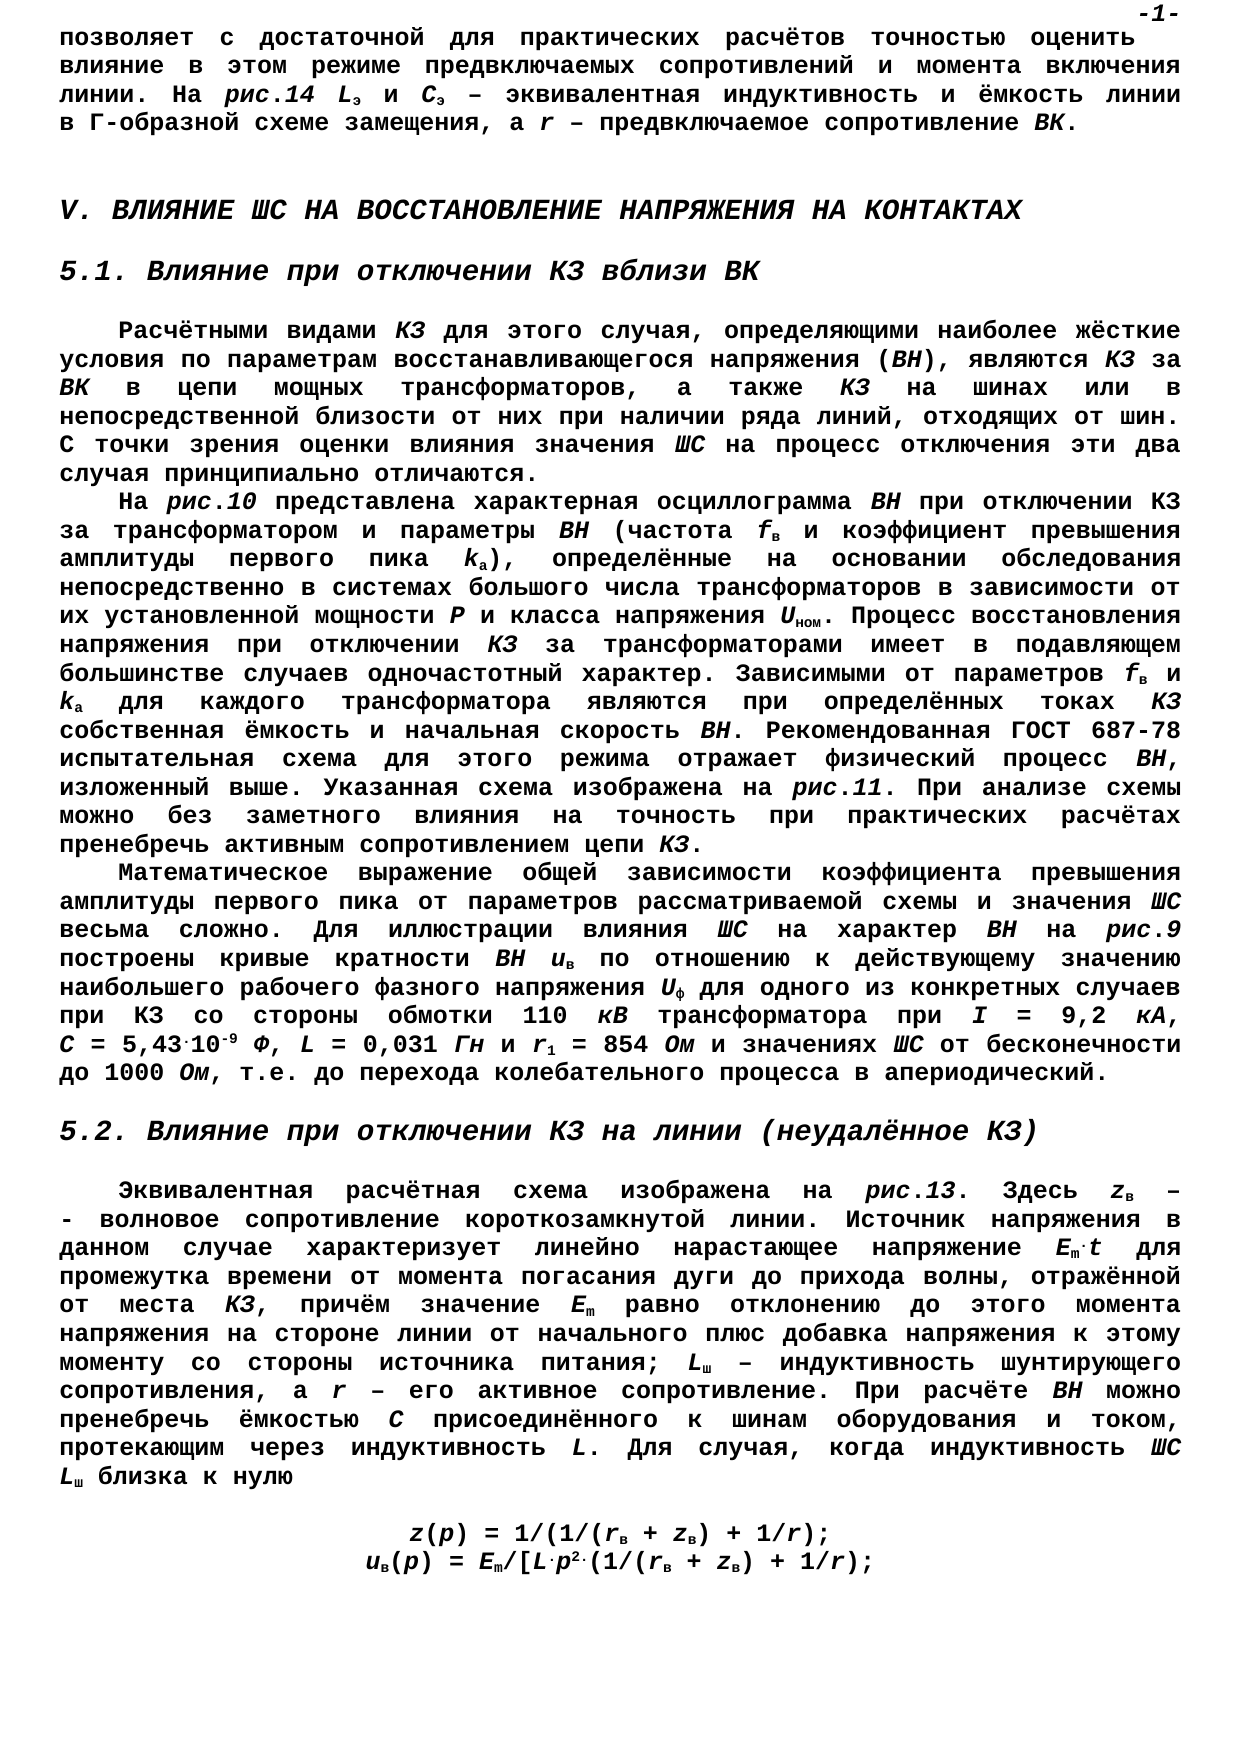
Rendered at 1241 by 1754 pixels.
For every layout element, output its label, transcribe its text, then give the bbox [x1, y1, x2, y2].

text Расчётными видами КЗ для этого случая, определяющими наиболее жёсткие условия по параметрам восстанавливающегося напряжения (ВН), являются КЗ за ВК в цепи мощных трансформаторов, а также КЗ на шинах или в непосредственной близости от них при наличии ряда линий, отходящих от шин. С точки зрения оценки влияния значения ШС на процесс отключения эти два случая принципиально отличаются. [59, 317, 1181, 489]
text 5.1. Влияние при отключении КЗ вблизи ВК [59, 256, 1181, 289]
text Математическое выражение общей зависимости коэффициента превышения амплитуды первого пика от параметров рассматриваемой схемы и значения ШС весьма сложно. Для иллюстрации влияния ШС на характер ВН на рис.9 построены кривые кратности ВН uв по отношению к действующему значению наибольшего рабочего фазного напряжения Uф для одного из конкретных случаев при КЗ со стороны обмотки 110 кВ трансформатора при I = 9,2 кА, C = 5,43.10-9 Ф, L = 0,031 Гн и r1 = 854 Ом и значениях ШС от бесконечности до 1000 Ом, т.е. до перехода колебательного процесса в апериодический. [59, 860, 1181, 1088]
text 5.2. Влияние при отключении КЗ на линии (неудалённое КЗ) [59, 1117, 1181, 1149]
text V. ВЛИЯНИЕ ШС НА ВОССТАНОВЛЕНИЕ НАПРЯЖЕНИЯ НА КОНТАКТАХ [59, 195, 1181, 228]
text Эквивалентная расчётная схема изображена на рис.13. Здесь zв – - волновое сопротивление короткозамкнутой линии. Источник напряжения в данном случае характеризует линейно нарастающее напряжение Em.t для промежутка времени от момента погасания дуги до прихода волны, отражённой от места КЗ, причём значение Em равно отклонению до этого момента напряжения на стороне линии от начального плюс добавка напряжения к этому моменту со стороны источника питания; Lш – индуктивность шунтирующего сопротивления, а r – его активное сопротивление. При расчёте ВН можно пренебречь ёмкостью C присоединённого к шинам оборудования и током, протекающим через индуктивность L. Для случая, когда индуктивность ШС Lш близка к нулю [59, 1178, 1181, 1492]
text z(p) = 1/(1/(rв + zв) + 1/r); [59, 1520, 1181, 1549]
text На рис.10 представлена характерная осциллограмма ВН при отключении КЗ за трансформатором и параметры ВН (частота fв и коэффициент превышения амплитуды первого пика kа), определённые на основании обследования непосредственно в системах большого числа трансформаторов в зависимости от их установленной мощности P и класса напряжения Uном. Процесс восстановления напряжения при отключении КЗ за трансформаторами имеет в подавляющем большинстве случаев одночастотный характер. Зависимыми от параметров fв и kа для каждого трансформатора являются при определённых токах КЗ собственная ёмкость и начальная скорость ВН. Рекомендованная ГОСТ 687-78 испытательная схема для этого режима отражает физический процесс ВН, изложенный выше. Указанная схема изображена на рис.11. При анализе схемы можно без заметного влияния на точность при практических расчётах пренебречь активным сопротивлением цепи КЗ. [59, 489, 1181, 860]
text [59, 24, 1181, 138]
text uв(p) = Em/[L.p2.(1/(rв + zв) + 1/r); [59, 1549, 1181, 1577]
